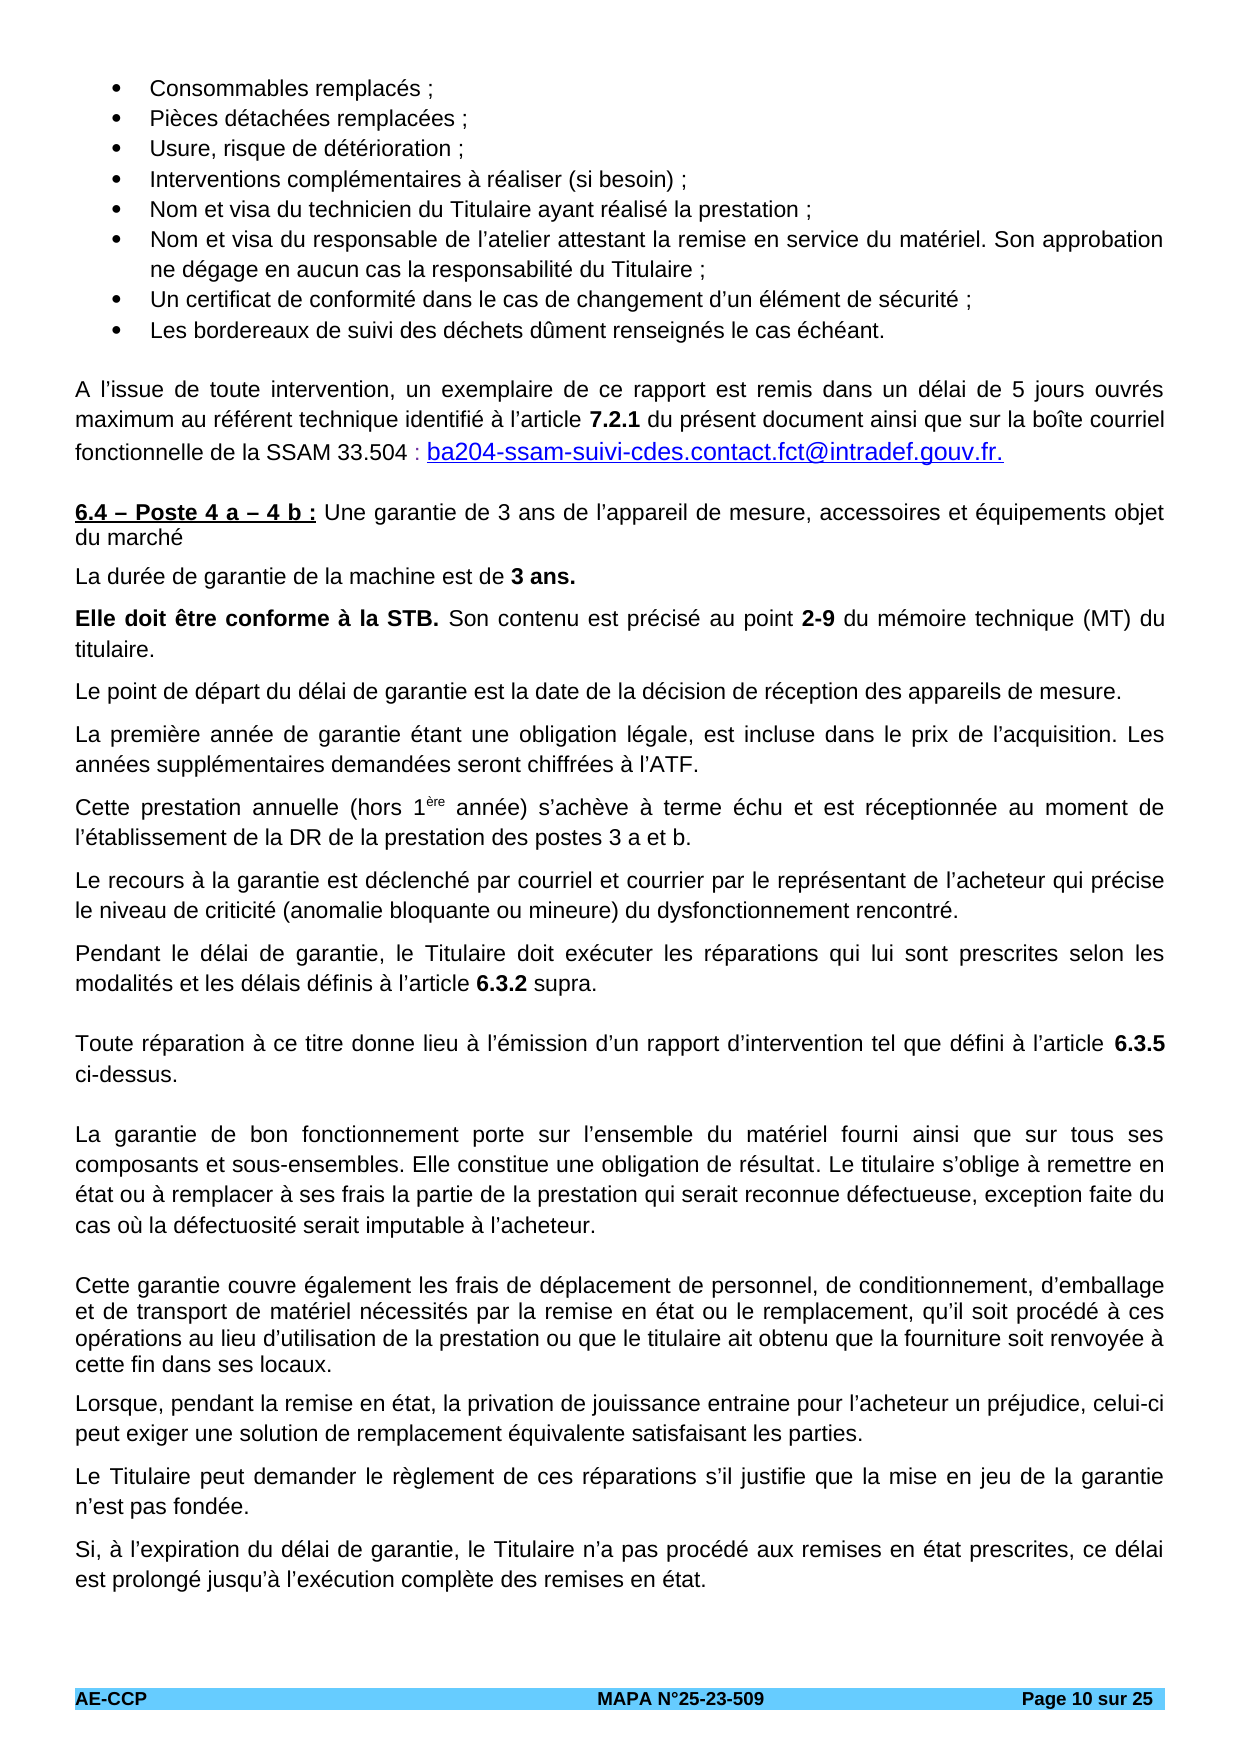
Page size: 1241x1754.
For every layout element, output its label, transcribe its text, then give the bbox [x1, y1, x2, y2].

text 6.4 – Poste 4 a – 4 b : Une garantie de 3 ans de l’appareil de mesure, accessoires et équipements objet du marché [75, 500, 1165, 550]
text Lorsque, pendant la remise en état, la privation de jouissance entraine pour l’acheteur un préjudice, celui-ci peut exiger une solution de remplacement équivalente satisfaisant les parties. [75, 1390, 1165, 1446]
text Le Titulaire peut demander le règlement de ces réparations s’il justifie que la mise en jeu de la garantie n’est pas fondée. [75, 1463, 1165, 1519]
text A l’issue de toute intervention, un exemplaire de ce rapport est remis dans un délai de 5 jours ouvrés maximum au référent technique identifié à l’article 7.2.1 du présent document ainsi que sur la boîte courriel fonctionnelle de la SSAM 33.504 : ba204-ssam-suivi-cdes.contact.fct@intradef.gouv.fr. [75, 376, 1165, 466]
text La garantie de bon fonctionnement porte sur l’ensemble du matériel fourni ainsi que sur tous ses composants et sous-ensembles. Elle constitue une obligation de résultat. Le titulaire s’oblige à remettre en état ou à remplacer à ses frais la partie de la prestation qui serait reconnue défectueuse, exception faite du cas où la défectuosité serait imputable à l’acheteur. [75, 1121, 1165, 1238]
text La première année de garantie étant une obligation légale, est incluse dans le prix de l’acquisition. Les années supplémentaires demandées seront chiffrées à l’ATF. [75, 721, 1165, 777]
text La durée de garantie de la machine est de 3 ans. [75, 563, 1165, 589]
list Un certificat de conformité dans le cas de changement d’un élément de sécurité ; [112, 286, 1165, 313]
text Toute réparation à ce titre donne lieu à l’émission d’un rapport d’intervention tel que défini à l’article 6.3.5 ci-dessus. [75, 1030, 1165, 1087]
text Le recours à la garantie est déclenché par courriel et courrier par le représentant de l’acheteur qui précise le niveau de criticité (anomalie bloquante ou mineure) du dysfonctionnement rencontré. [75, 867, 1165, 923]
list Usure, risque de détérioration ; [112, 135, 1165, 162]
text Elle doit être conforme à la STB. Son contenu est précisé au point 2-9 du mémoire technique (MT) du titulaire. [75, 605, 1165, 662]
list Interventions complémentaires à réaliser (si besoin) ; [112, 166, 1165, 192]
text Cette garantie couvre également les frais de déplacement de personnel, de conditionnement, d’emballage et de transport de matériel nécessités par la remise en état ou le remplacement, qu’il soit procédé à ces opérations au lieu d’utilisation de la prestation ou que le titulaire ait obtenu que la fourniture soit renvoyée à cette fin dans ses locaux. [75, 1272, 1165, 1377]
list Nom et visa du technicien du Titulaire ayant réalisé la prestation ; [112, 196, 1165, 222]
text Cette prestation annuelle (hors 1ère année) s’achève à terme échu et est réceptionnée au moment de l’établissement de la DR de la prestation des postes 3 a et b. [75, 794, 1165, 850]
list Consommables remplacés ; [112, 75, 1165, 101]
list Pièces détachées remplacées ; [112, 105, 1165, 132]
text Le point de départ du délai de garantie est la date de la décision de réception des appareils de mesure. [75, 678, 1165, 704]
text Pendant le délai de garantie, le Titulaire doit exécuter les réparations qui lui sont prescrites selon les modalités et les délais définis à l’article 6.3.2 supra. [75, 940, 1165, 996]
text Si, à l’expiration du délai de garantie, le Titulaire n’a pas procédé aux remises en état prescrites, ce délai est prolongé jusqu’à l’exécution complète des remises en état. [75, 1536, 1165, 1592]
list Les bordereaux de suivi des déchets dûment renseignés le cas échéant. [112, 317, 1165, 343]
list Nom et visa du responsable de l’atelier attestant la remise en service du matériel. Son approbation ne dégage en aucun cas la responsabilité du Titulaire ; [112, 226, 1165, 283]
